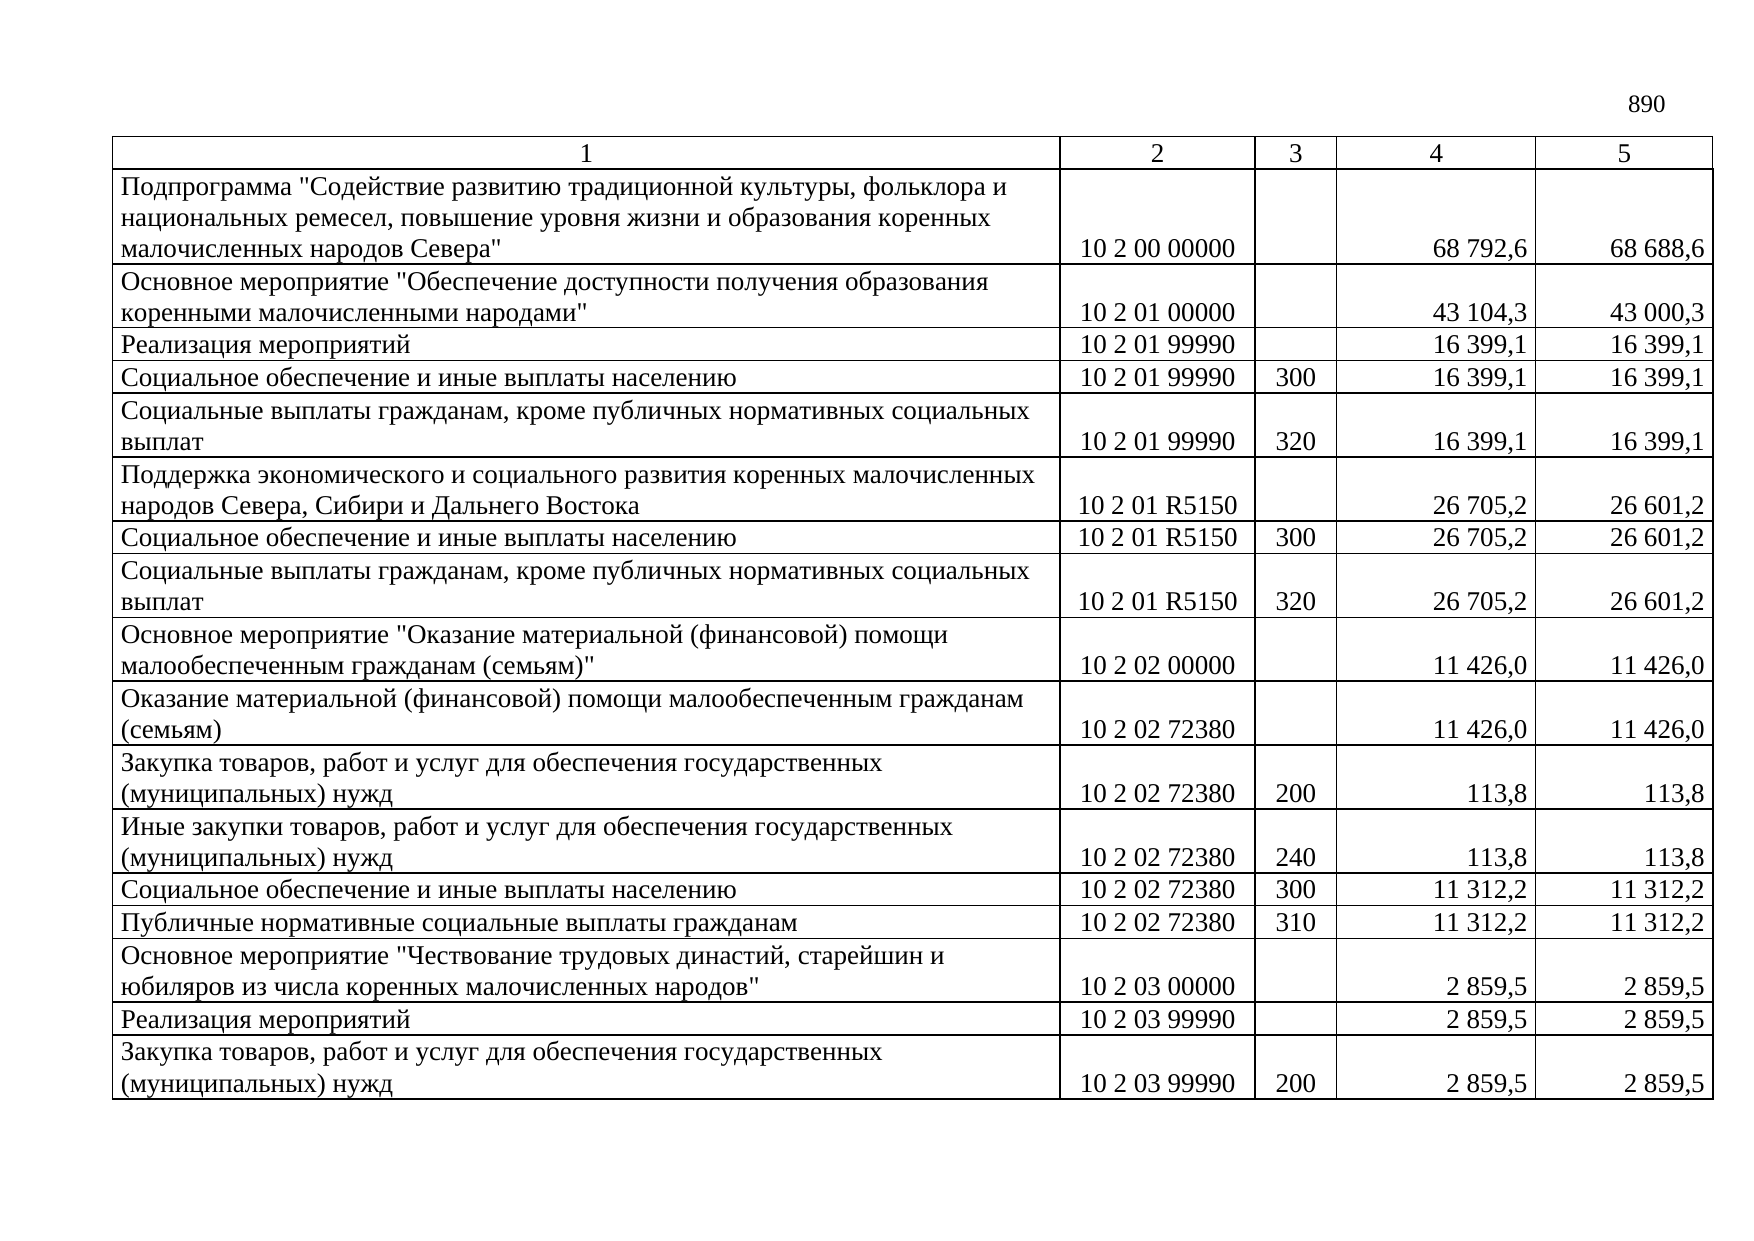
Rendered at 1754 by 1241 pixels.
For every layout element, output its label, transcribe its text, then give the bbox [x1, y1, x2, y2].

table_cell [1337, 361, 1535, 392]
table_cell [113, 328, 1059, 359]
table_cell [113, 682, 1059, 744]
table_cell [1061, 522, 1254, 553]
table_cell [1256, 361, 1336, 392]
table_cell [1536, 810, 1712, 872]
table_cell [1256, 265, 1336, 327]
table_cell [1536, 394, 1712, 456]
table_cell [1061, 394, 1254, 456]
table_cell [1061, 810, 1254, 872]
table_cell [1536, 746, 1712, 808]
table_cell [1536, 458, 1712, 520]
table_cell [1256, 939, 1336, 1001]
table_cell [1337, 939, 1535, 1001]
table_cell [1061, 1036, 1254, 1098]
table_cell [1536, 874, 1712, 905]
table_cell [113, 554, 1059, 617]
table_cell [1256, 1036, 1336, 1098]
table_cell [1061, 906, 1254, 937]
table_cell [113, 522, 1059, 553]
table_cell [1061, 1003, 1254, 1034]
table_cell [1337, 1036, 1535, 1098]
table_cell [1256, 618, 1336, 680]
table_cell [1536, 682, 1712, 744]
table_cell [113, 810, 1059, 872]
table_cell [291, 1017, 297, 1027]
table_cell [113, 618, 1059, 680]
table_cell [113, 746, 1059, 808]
table_header 2 [1061, 137, 1254, 168]
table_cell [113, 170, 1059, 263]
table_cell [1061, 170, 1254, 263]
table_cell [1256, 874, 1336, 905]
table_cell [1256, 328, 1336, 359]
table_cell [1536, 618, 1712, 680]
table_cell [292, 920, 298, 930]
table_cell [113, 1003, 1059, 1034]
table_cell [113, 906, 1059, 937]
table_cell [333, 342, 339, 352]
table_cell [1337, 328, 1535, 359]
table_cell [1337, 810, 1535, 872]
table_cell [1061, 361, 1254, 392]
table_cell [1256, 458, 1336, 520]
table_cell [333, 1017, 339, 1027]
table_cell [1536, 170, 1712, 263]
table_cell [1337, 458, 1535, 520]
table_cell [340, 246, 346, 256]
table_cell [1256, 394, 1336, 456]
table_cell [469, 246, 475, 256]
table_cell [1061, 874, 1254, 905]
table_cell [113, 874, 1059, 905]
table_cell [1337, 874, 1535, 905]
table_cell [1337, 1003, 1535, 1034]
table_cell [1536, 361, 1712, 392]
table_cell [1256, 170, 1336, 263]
table_header 5 [1536, 137, 1712, 168]
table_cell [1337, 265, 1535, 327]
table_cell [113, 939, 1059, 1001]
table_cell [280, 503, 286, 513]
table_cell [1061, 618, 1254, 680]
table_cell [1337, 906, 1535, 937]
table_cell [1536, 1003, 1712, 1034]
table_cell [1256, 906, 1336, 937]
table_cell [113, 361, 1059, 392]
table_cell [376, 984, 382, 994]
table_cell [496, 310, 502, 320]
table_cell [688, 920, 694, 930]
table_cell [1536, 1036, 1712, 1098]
table_header 1 [113, 137, 1059, 168]
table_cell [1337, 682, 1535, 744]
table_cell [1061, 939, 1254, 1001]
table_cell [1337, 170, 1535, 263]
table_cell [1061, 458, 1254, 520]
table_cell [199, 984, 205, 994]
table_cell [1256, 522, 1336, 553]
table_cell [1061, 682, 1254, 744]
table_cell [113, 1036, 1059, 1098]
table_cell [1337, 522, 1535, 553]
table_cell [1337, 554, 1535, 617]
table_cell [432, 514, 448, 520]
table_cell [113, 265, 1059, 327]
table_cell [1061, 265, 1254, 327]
table_header 4 [1337, 137, 1535, 168]
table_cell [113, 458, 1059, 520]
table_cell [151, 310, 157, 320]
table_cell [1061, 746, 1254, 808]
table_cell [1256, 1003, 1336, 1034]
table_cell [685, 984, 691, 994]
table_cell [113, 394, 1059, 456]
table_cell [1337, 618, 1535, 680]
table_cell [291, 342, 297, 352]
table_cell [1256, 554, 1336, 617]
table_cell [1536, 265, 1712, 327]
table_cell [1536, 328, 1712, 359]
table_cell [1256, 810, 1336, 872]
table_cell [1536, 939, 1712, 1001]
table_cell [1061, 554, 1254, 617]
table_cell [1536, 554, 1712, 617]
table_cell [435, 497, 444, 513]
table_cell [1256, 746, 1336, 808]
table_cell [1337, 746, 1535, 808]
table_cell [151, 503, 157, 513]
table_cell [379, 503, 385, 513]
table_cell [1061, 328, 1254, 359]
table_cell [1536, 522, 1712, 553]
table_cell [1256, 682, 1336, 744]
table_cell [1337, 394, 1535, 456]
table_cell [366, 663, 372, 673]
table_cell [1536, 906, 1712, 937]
table_header 3 [1256, 137, 1336, 168]
